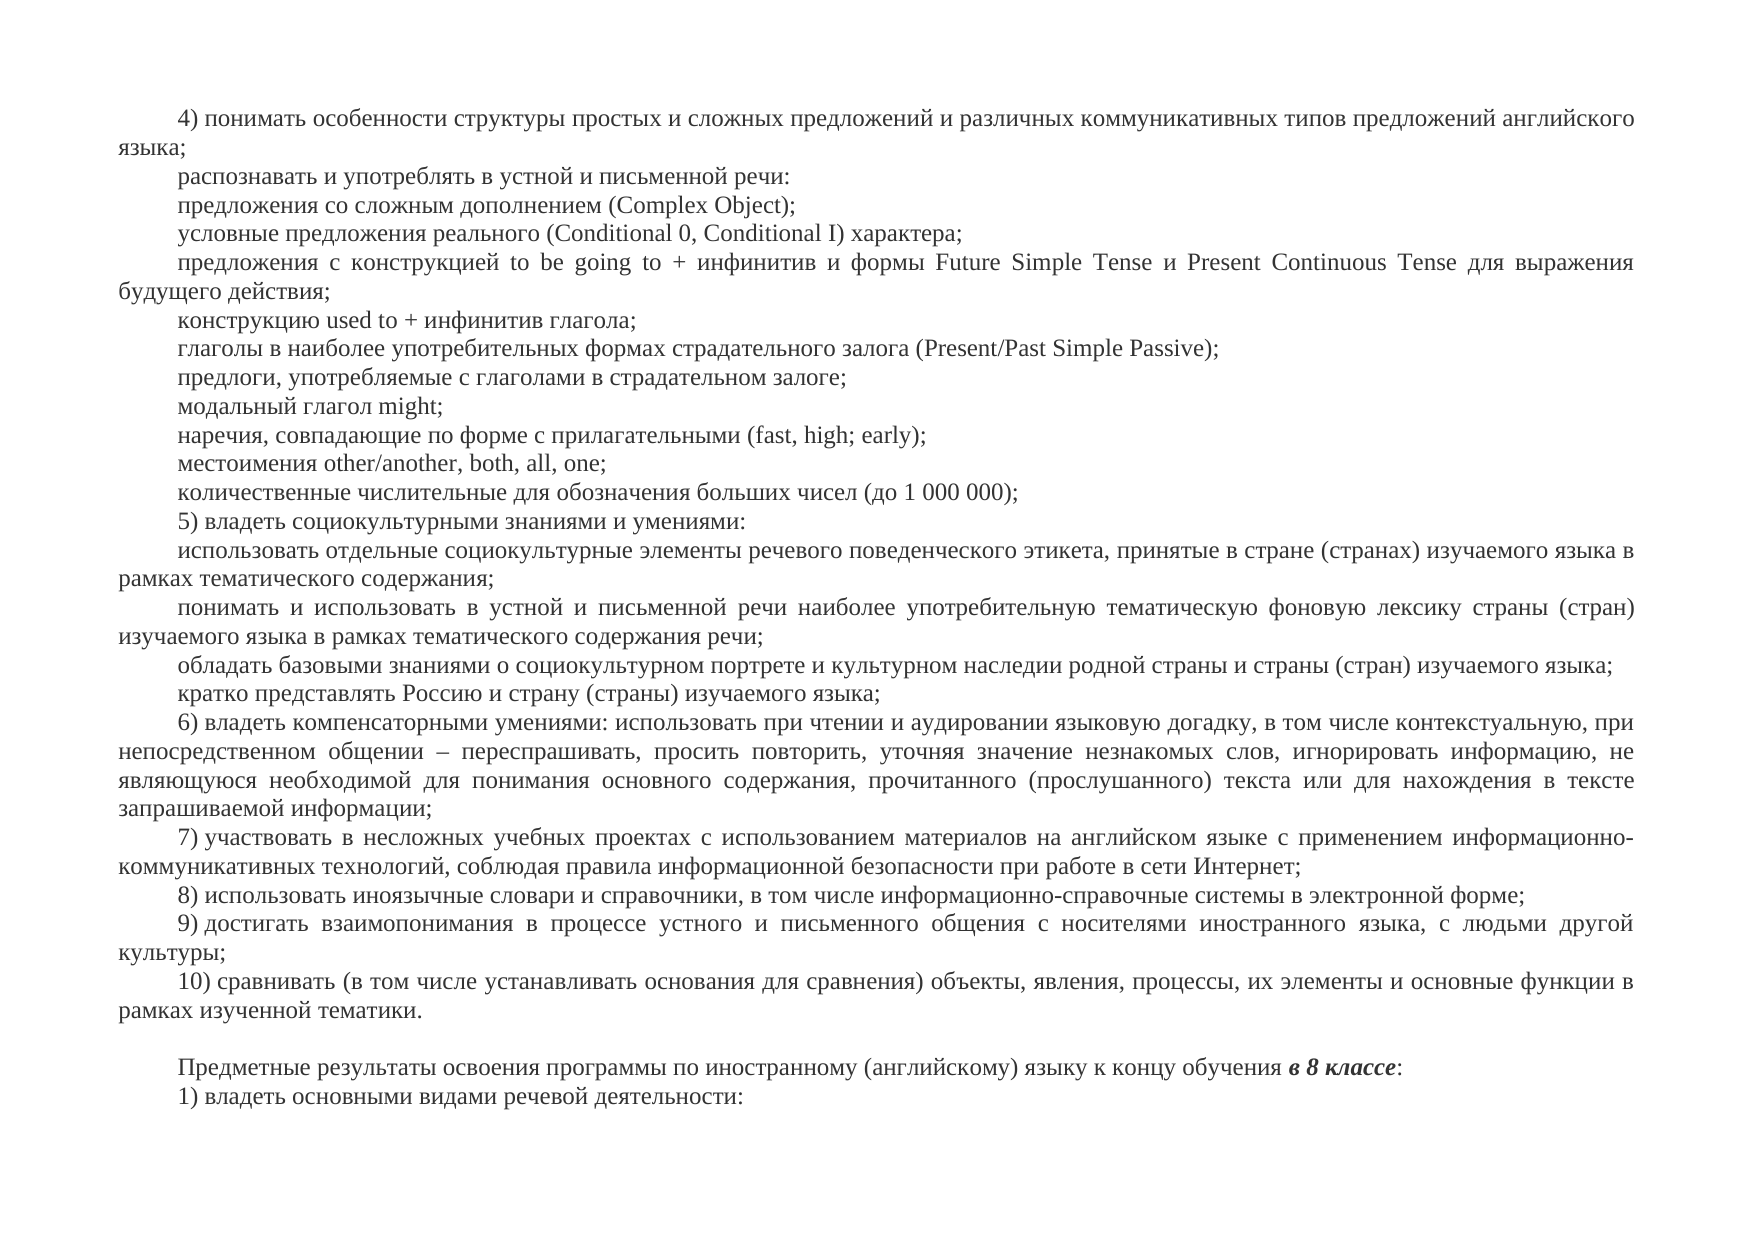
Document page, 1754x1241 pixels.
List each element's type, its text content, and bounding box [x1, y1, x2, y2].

text 1) владеть основными видами речевой деятельности: [118, 1081, 1636, 1110]
text наречия, совпадающие по форме с прилагательными (fast, high; early); [118, 420, 1636, 448]
text глаголы в наиболее употребительных формах страдательного залога (Present/Past Simple Passive); [118, 333, 1636, 362]
text местоимения other/another, both, all, one; [118, 448, 1636, 477]
text конструкцию used to + инфинитив глагола; [118, 305, 1636, 333]
text кратко представлять Россию и страну (страны) изучаемого языка; [118, 678, 1636, 707]
text предложения со сложным дополнением (Complex Object); [118, 190, 1636, 218]
text 5) владеть социокультурными знаниями и умениями: [118, 506, 1636, 535]
text 4) понимать особенности структуры простых и сложных предложений и различных коммуникативных типов предложений английского языка; [118, 103, 1636, 161]
text использовать отдельные социокультурные элементы речевого поведенческого этикета, принятые в стране (странах) изучаемого языка в рамках тематического содержания; [118, 535, 1636, 592]
text модальный глагол might; [118, 391, 1636, 420]
text понимать и использовать в устной и письменной речи наиболее употребительную тематическую фоновую лексику страны (стран) изучаемого языка в рамках тематического содержания речи; [118, 592, 1636, 650]
text 8) использовать иноязычные словари и справочники, в том числе информационно-справочные системы в электронной форме; [118, 880, 1636, 908]
text обладать базовыми знаниями о социокультурном портрете и культурном наследии родной страны и страны (стран) изучаемого языка; [118, 650, 1636, 678]
text 9) достигать взаимопонимания в процессе устного и письменного общения с носителями иностранного языка, с людьми другой культуры; [118, 908, 1636, 966]
text 10) сравнивать (в том числе устанавливать основания для сравнения) объекты, явления, процессы, их элементы и основные функции в рамках изученной тематики. [118, 966, 1636, 1023]
text условные предложения реального (Conditional 0, Conditional I) характера; [118, 218, 1636, 247]
text 7) участвовать в несложных учебных проектах с использованием материалов на английском языке с применением информационно-коммуникативных технологий, соблюдая правила информационной безопасности при работе в сети Интернет; [118, 822, 1636, 880]
text предлоги, употребляемые с глаголами в страдательном залоге; [118, 362, 1636, 391]
text предложения с конструкцией to be going to + инфинитив и формы Future Simple Tense и Present Continuous Tense для выражения будущего действия; [118, 247, 1636, 305]
text количественные числительные для обозначения больших чисел (до 1 000 000); [118, 477, 1636, 506]
text Предметные результаты освоения программы по иностранному (английскому) языку к концу обучения в 8 классе: [118, 1052, 1636, 1081]
text распознавать и употреблять в устной и письменной речи: [118, 161, 1636, 190]
text 6) владеть компенсаторными умениями: использовать при чтении и аудировании языковую догадку, в том числе контекстуальную, при непосредственном общении – переспрашивать, просить повторить, уточняя значение незнакомых слов, игнорировать информацию, не являющуюся необходимой для понимания основного содержания, прочитанного (прослушанного) текста или для нахождения в тексте запрашиваемой информации; [118, 707, 1636, 822]
